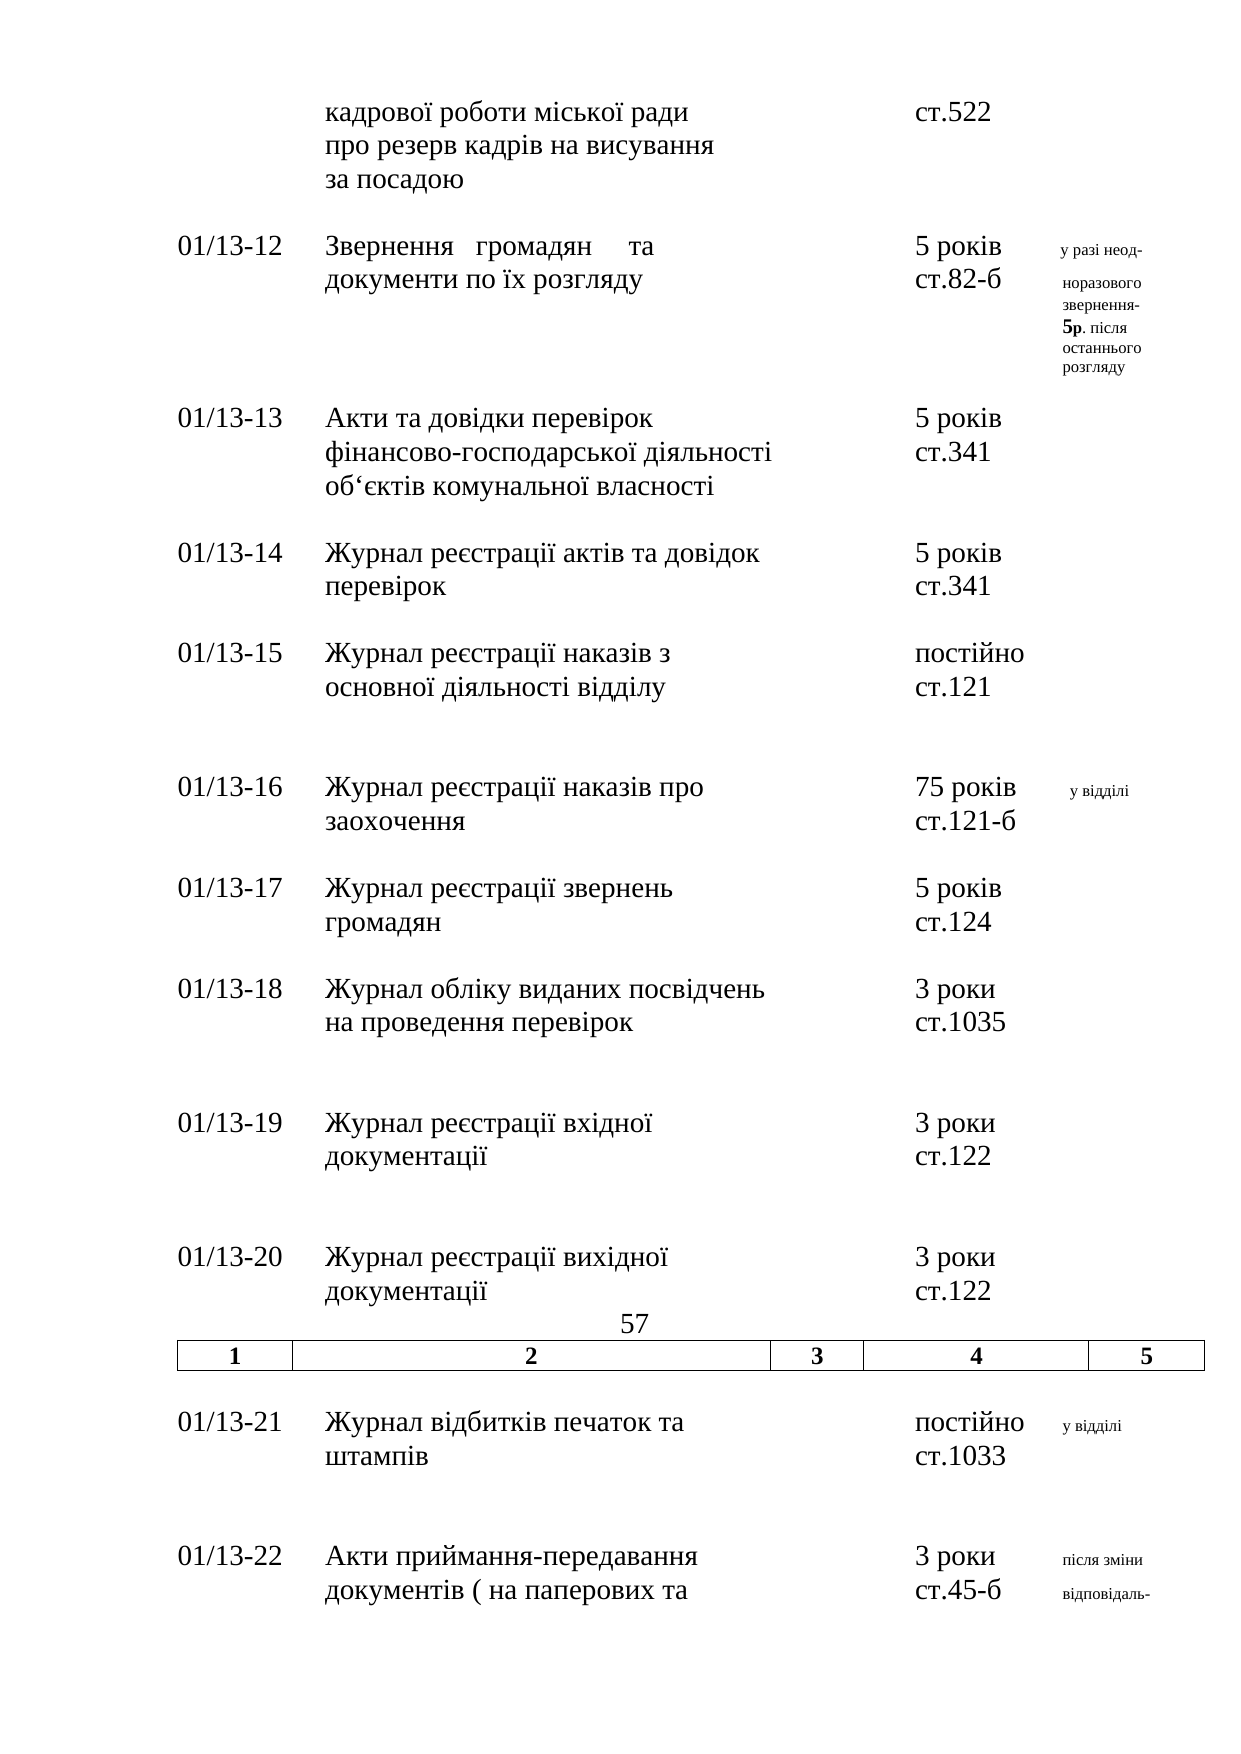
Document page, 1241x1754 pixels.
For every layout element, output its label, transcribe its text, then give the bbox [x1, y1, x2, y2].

text 01/13-19 Журнал реєстрації вхідної 3 роки [177, 1105, 1152, 1138]
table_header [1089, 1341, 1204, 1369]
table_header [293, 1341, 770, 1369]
text 01/13-22 Акти приймання-передавання 3 роки після зміни [177, 1538, 1152, 1572]
text 57 [177, 1306, 1152, 1340]
text 01/13-20 Журнал реєстрації вихідної 3 роки [177, 1239, 1152, 1273]
text 01/13-13 Акти та довідки перевірок 5 років [177, 401, 1152, 434]
text 5р. після [177, 314, 1152, 338]
text 01/13-15 Журнал реєстрації наказів з постійно [177, 635, 1152, 669]
text штампів ст.1033 [177, 1438, 1152, 1471]
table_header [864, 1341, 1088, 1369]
text останнього [177, 338, 1152, 357]
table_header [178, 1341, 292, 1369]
text об‘єктів комунальної власності [177, 468, 1152, 501]
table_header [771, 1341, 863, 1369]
text 01/13-21 Журнал відбитків печаток та постійно у відділі [177, 1404, 1152, 1438]
text 01/13-12 Звернення громадян та 5 років у разі неод- [177, 228, 1152, 261]
text 01/13-17 Журнал реєстрації звернень 5 років [177, 870, 1152, 904]
text 01/13-18 Журнал обліку виданих посвідчень 3 роки [177, 971, 1152, 1004]
text розгляду [177, 357, 1152, 376]
text на проведення перевірок ст.1035 [177, 1004, 1152, 1038]
text заохочення ст.121-б [177, 803, 1152, 837]
text основної діяльності відділу ст.121 [177, 669, 1152, 702]
text 01/13-16 Журнал реєстрації наказів про 75 років у відділі [177, 769, 1152, 803]
text фінансово-господарської діяльності ст.341 [177, 434, 1152, 468]
text документи по їх розгляду ст.82-б норазового [177, 261, 1152, 295]
text перевірок ст.341 [177, 568, 1152, 602]
text звернення- [177, 295, 1152, 314]
text документації ст.122 [177, 1273, 1152, 1306]
text документів ( на паперових та ст.45-б відповідаль- [177, 1572, 1152, 1605]
text кадрової роботи міської ради ст.522 [177, 94, 1152, 127]
text документації ст.122 [177, 1138, 1152, 1172]
text про резерв кадрів на висування [177, 127, 1152, 161]
text громадян ст.124 [177, 904, 1152, 937]
text 01/13-14 Журнал реєстрації актів та довідок 5 років [177, 535, 1152, 568]
text за посадою [177, 161, 1152, 194]
